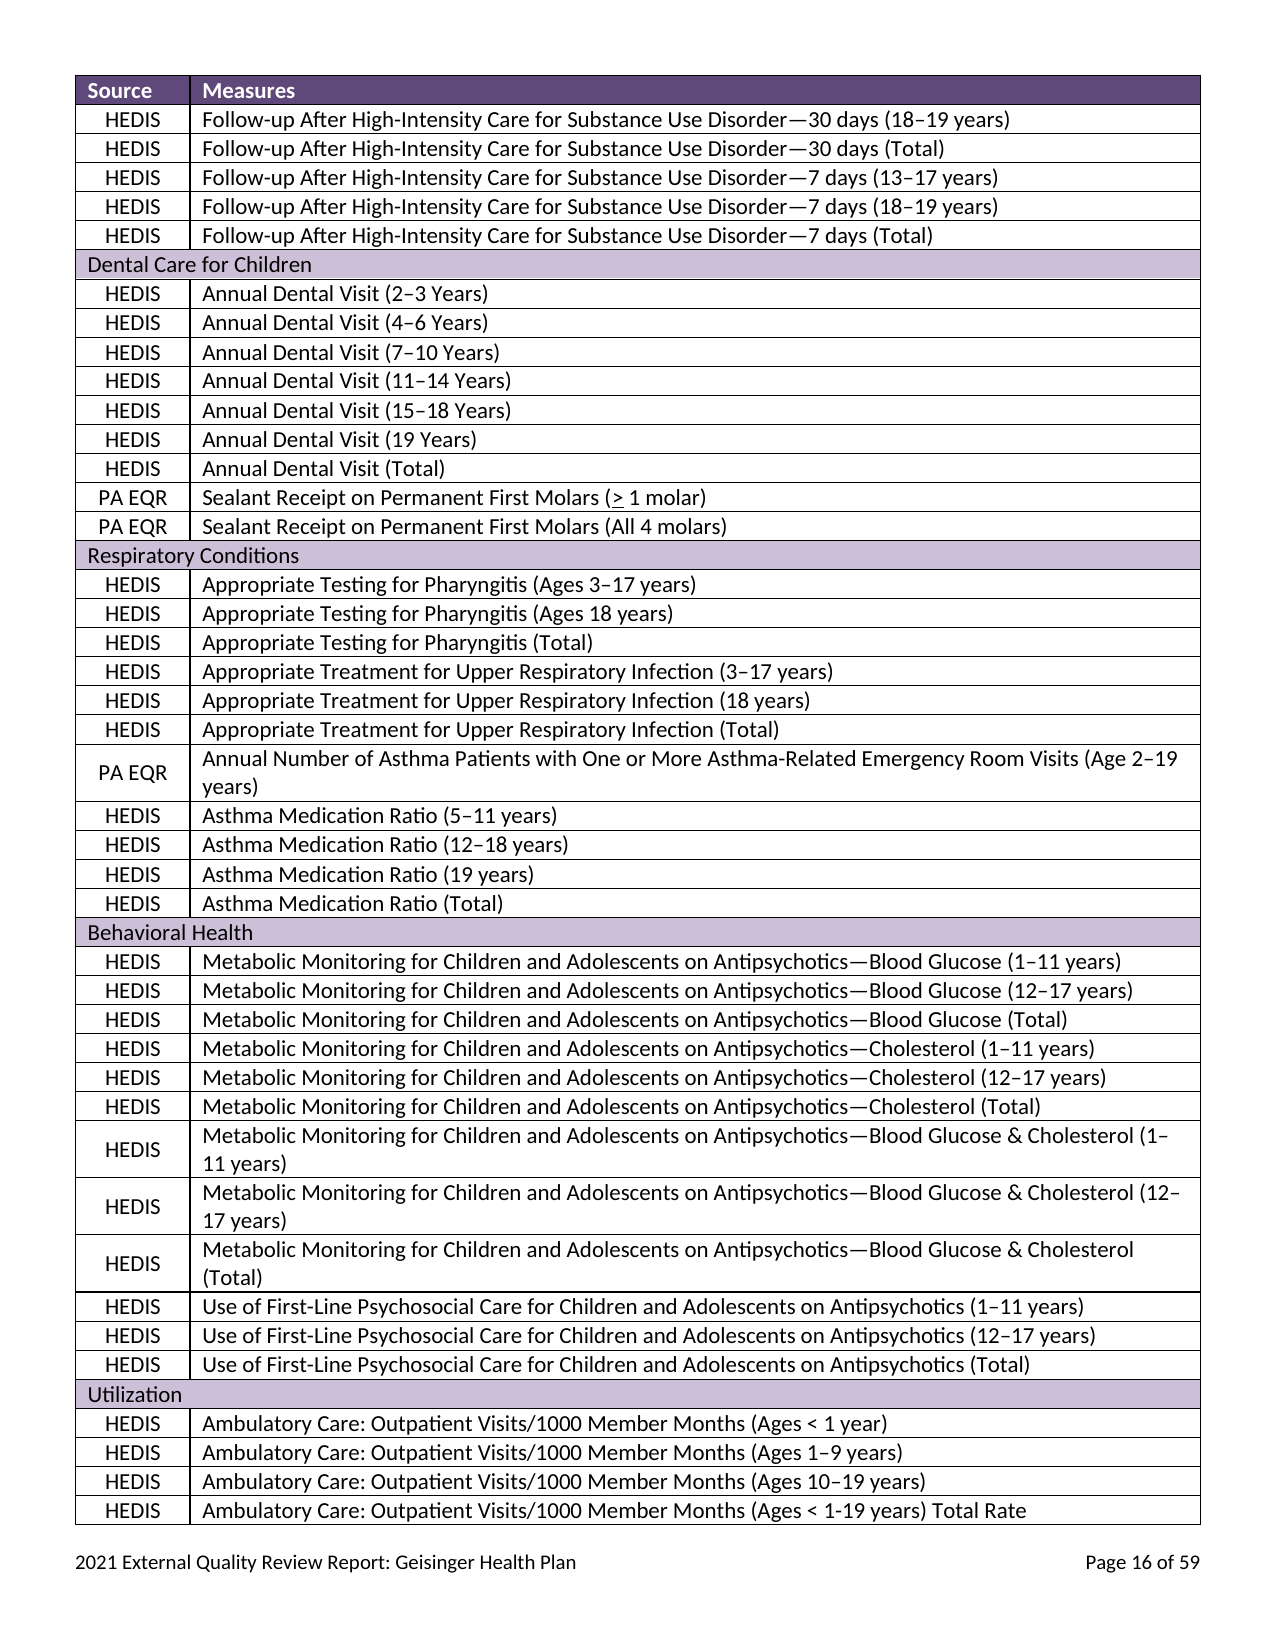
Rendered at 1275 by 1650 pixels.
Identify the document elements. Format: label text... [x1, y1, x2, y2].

table_cell HEDIS [76, 192, 189, 220]
table_cell HEDIS [76, 1235, 189, 1291]
table_cell Appropriate Testing for Pharyngitis (Ages 18 years) [191, 599, 1200, 627]
table_cell Appropriate Treatment for Upper Respiratory Infection (3–17 years) [191, 657, 1200, 685]
table_cell HEDIS [76, 163, 189, 191]
table_cell HEDIS [76, 831, 189, 859]
table_cell Metabolic Monitoring for Children and Adolescents on Antipsychotics—Blood Glucose & Cholesterol (12–17 years) [191, 1178, 1200, 1234]
table_cell Annual Number of Asthma Patients with One or More Asthma-Related Emergency Room Visits (Age 2–19 years) [191, 745, 1200, 801]
table_cell HEDIS [76, 889, 189, 917]
table_cell Annual Dental Visit (19 Years) [191, 425, 1200, 453]
table_cell HEDIS [76, 367, 189, 395]
table_cell Use of First-Line Psychosocial Care for Children and Adolescents on Antipsychotics (1–11 years) [191, 1293, 1200, 1321]
table_cell Appropriate Testing for Pharyngitis (Ages 3–17 years) [191, 570, 1200, 598]
table_cell HEDIS [76, 1063, 189, 1091]
table_cell HEDIS [76, 715, 189, 743]
table_cell Metabolic Monitoring for Children and Adolescents on Antipsychotics—Cholesterol (Total) [191, 1092, 1200, 1120]
table_cell HEDIS [76, 425, 189, 453]
table_cell Behavioral Health [76, 918, 1200, 946]
table_cell Metabolic Monitoring for Children and Adolescents on Antipsychotics—Blood Glucose (Total) [191, 1005, 1200, 1033]
table_cell Follow-up After High-Intensity Care for Substance Use Disorder—30 days (18–19 years) [191, 105, 1200, 133]
table_cell Metabolic Monitoring for Children and Adolescents on Antipsychotics—Blood Glucose (12–17 years) [191, 976, 1200, 1004]
table_cell Appropriate Treatment for Upper Respiratory Infection (18 years) [191, 686, 1200, 714]
table_cell Metabolic Monitoring for Children and Adolescents on Antipsychotics—Cholesterol (12–17 years) [191, 1063, 1200, 1091]
table_cell Respiratory Conditions [76, 541, 1200, 569]
table_cell HEDIS [76, 570, 189, 598]
table_cell Follow-up After High-Intensity Care for Substance Use Disorder—7 days (13–17 years) [191, 163, 1200, 191]
table_cell Ambulatory Care: Outpatient Visits/1000 Member Months (Ages < 1-19 years) Total Rate [191, 1496, 1200, 1524]
table_cell HEDIS [76, 599, 189, 627]
table_cell HEDIS [76, 134, 189, 162]
table_cell HEDIS [76, 221, 189, 249]
table_cell Annual Dental Visit (4–6 Years) [191, 309, 1200, 337]
table_cell Appropriate Treatment for Upper Respiratory Infection (Total) [191, 715, 1200, 743]
table_cell Ambulatory Care: Outpatient Visits/1000 Member Months (Ages 10–19 years) [191, 1467, 1200, 1495]
table_cell Annual Dental Visit (11–14 Years) [191, 367, 1200, 395]
table_cell HEDIS [76, 1409, 189, 1437]
table_cell Use of First-Line Psychosocial Care for Children and Adolescents on Antipsychotics (12–17 years) [191, 1322, 1200, 1349]
table_cell HEDIS [76, 1178, 189, 1234]
table_cell Sealant Receipt on Permanent First Molars (> 1 molar) [191, 483, 1200, 511]
table_cell HEDIS [76, 1496, 189, 1524]
table_cell HEDIS [76, 1121, 189, 1177]
table_cell Metabolic Monitoring for Children and Adolescents on Antipsychotics—Blood Glucose & Cholesterol (1–11 years) [191, 1121, 1200, 1177]
table_cell HEDIS [76, 396, 189, 424]
table_cell HEDIS [76, 686, 189, 714]
table_cell Annual Dental Visit (7–10 Years) [191, 338, 1200, 366]
table_cell Metabolic Monitoring for Children and Adolescents on Antipsychotics—Blood Glucose (1–11 years) [191, 947, 1200, 975]
table_cell Dental Care for Children [76, 250, 1200, 278]
table_cell Metabolic Monitoring for Children and Adolescents on Antipsychotics—Cholesterol (1–11 years) [191, 1034, 1200, 1062]
table_cell Use of First-Line Psychosocial Care for Children and Adolescents on Antipsychotics (Total) [191, 1351, 1200, 1379]
table_cell HEDIS [76, 1092, 189, 1120]
table_cell HEDIS [76, 338, 189, 366]
table_cell HEDIS [76, 657, 189, 685]
table_cell HEDIS [76, 309, 189, 337]
table_cell Metabolic Monitoring for Children and Adolescents on Antipsychotics—Blood Glucose & Cholesterol (Total) [191, 1235, 1200, 1291]
table_cell HEDIS [76, 947, 189, 975]
table_cell HEDIS [76, 1351, 189, 1379]
table_header Measures [191, 76, 1200, 104]
table_cell HEDIS [76, 1034, 189, 1062]
table_cell Annual Dental Visit (15–18 Years) [191, 396, 1200, 424]
table_cell HEDIS [76, 802, 189, 829]
table_cell Ambulatory Care: Outpatient Visits/1000 Member Months (Ages 1–9 years) [191, 1438, 1200, 1466]
table_cell Annual Dental Visit (2–3 Years) [191, 280, 1200, 307]
table_cell HEDIS [76, 1005, 189, 1033]
table_cell HEDIS [76, 1467, 189, 1495]
table_cell HEDIS [76, 976, 189, 1004]
table_cell PA EQR [76, 483, 189, 511]
table_cell Follow-up After High-Intensity Care for Substance Use Disorder—30 days (Total) [191, 134, 1200, 162]
table_cell HEDIS [76, 1293, 189, 1321]
table_cell PA EQR [76, 512, 189, 540]
table_cell Asthma Medication Ratio (Total) [191, 889, 1200, 917]
table_cell Ambulatory Care: Outpatient Visits/1000 Member Months (Ages < 1 year) [191, 1409, 1200, 1437]
table_cell HEDIS [76, 628, 189, 656]
table_cell Sealant Receipt on Permanent First Molars (All 4 molars) [191, 512, 1200, 540]
table_cell Annual Dental Visit (Total) [191, 454, 1200, 482]
table_cell HEDIS [76, 454, 189, 482]
table_cell Utilization [76, 1380, 1200, 1408]
table_header Source [76, 76, 189, 104]
table_cell HEDIS [76, 105, 189, 133]
table_cell Asthma Medication Ratio (19 years) [191, 860, 1200, 888]
table_cell Appropriate Testing for Pharyngitis (Total) [191, 628, 1200, 656]
table_cell HEDIS [76, 1322, 189, 1349]
table_cell HEDIS [76, 860, 189, 888]
table_cell Follow-up After High-Intensity Care for Substance Use Disorder—7 days (Total) [191, 221, 1200, 249]
table_cell HEDIS [76, 1438, 189, 1466]
table_cell Asthma Medication Ratio (12–18 years) [191, 831, 1200, 859]
table_cell PA EQR [76, 745, 189, 801]
table_cell Asthma Medication Ratio (5–11 years) [191, 802, 1200, 829]
table_cell HEDIS [76, 280, 189, 307]
table_cell Follow-up After High-Intensity Care for Substance Use Disorder—7 days (18–19 years) [191, 192, 1200, 220]
